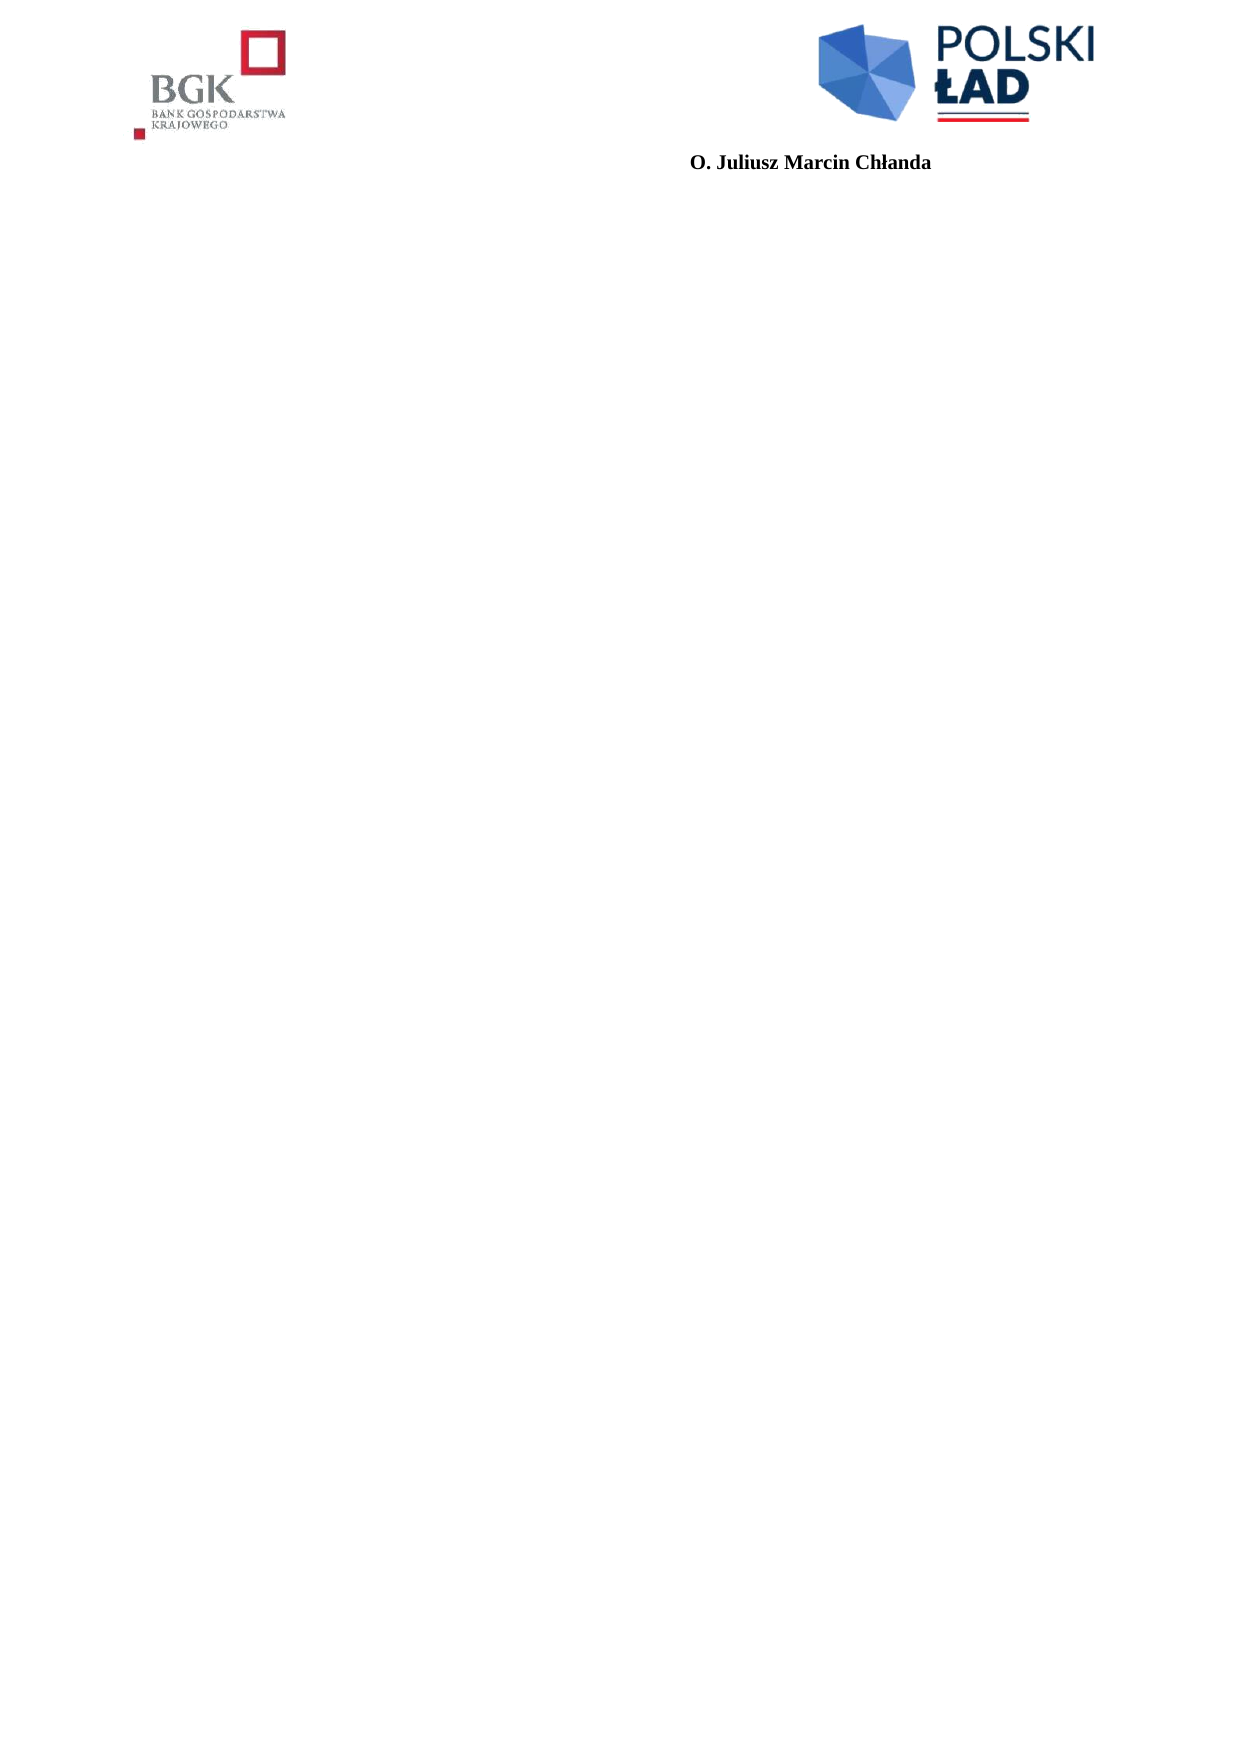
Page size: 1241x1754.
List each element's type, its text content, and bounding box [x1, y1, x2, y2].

picture [123, 20, 296, 150]
text O. Juliusz Marcin Chłanda [481, 150, 1128, 174]
picture [818, 24, 1094, 122]
